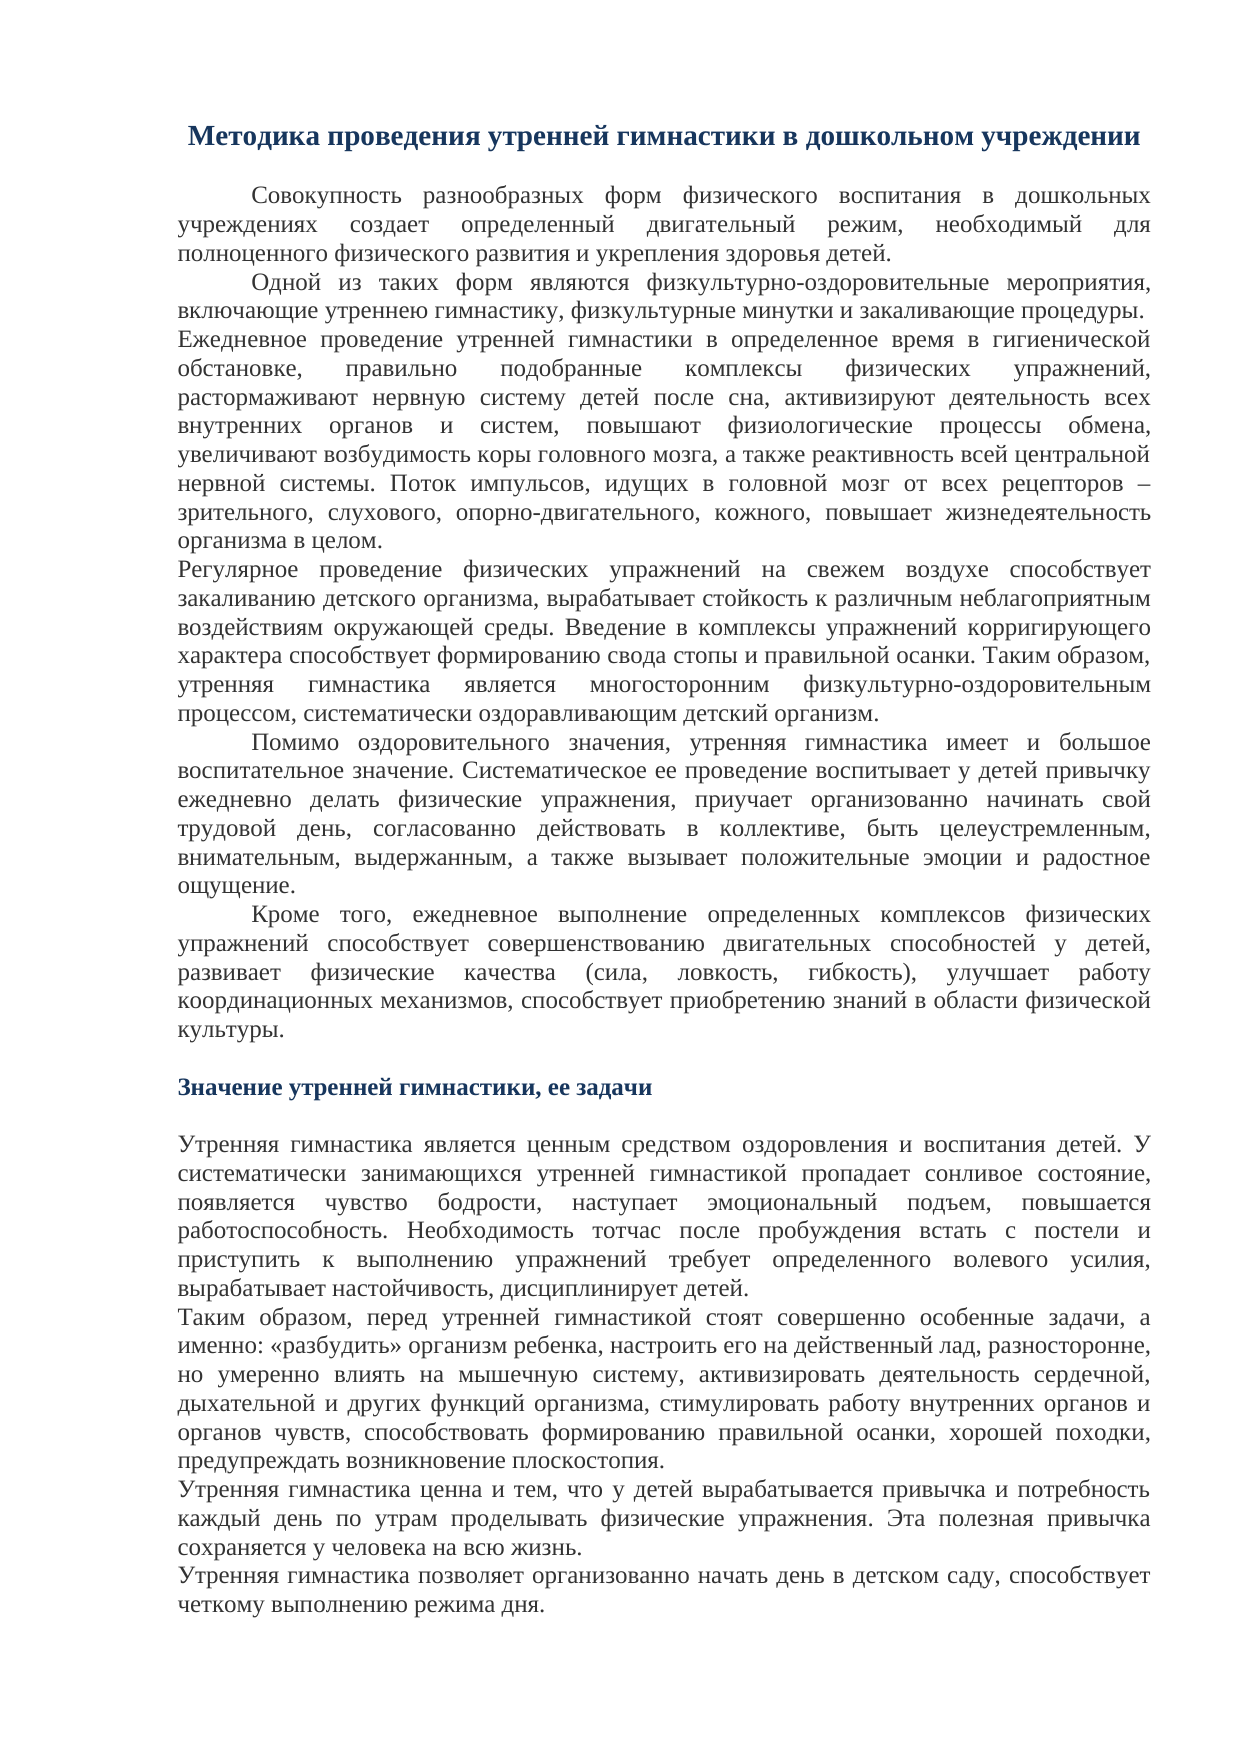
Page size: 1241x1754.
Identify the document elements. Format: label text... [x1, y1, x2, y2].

text Помимо оздоровительного значения, утренняя гимнастика имеет и большое воспитательное значение. Систематическое ее проведение воспитывает у детей привычку ежедневно делать физические упражнения, приучает организованно начинать свой трудовой день, согласованно действовать в коллективе, быть целеустремленным, внимательным, выдержанным, а также вызывает положительные эмоции и радостное ощущение. [177, 727, 1152, 899]
text Утренняя гимнастика позволяет организованно начать день в детском саду, способствует четкому выполнению режима дня. [177, 1560, 1152, 1618]
text Значение утренней гимнастики, ее задачи [177, 1072, 1152, 1100]
text Регулярное проведение физических упражнений на свежем воздухе способствует закаливанию детского организма, вырабатывает стойкость к различным неблагоприятным воздействиям окружающей среды. Введение в комплексы упражнений корригирующего характера способствует формированию свода стопы и правильной осанки. Таким образом, утренняя гимнастика является многосторонним физкультурно-оздоровительным процессом, систематически оздоравливающим детский организм. [177, 554, 1152, 727]
text Методика проведения утренней гимнастики в дошкольном учреждении [177, 118, 1152, 152]
text Кроме того, ежедневное выполнение определенных комплексов физических упражнений способствует совершенствованию двигательных способностей у детей, развивает физические качества (сила, ловкость, гибкость), улучшает работу координационных механизмов, способствует приобретению знаний в области физической культуры. [177, 899, 1152, 1043]
text Совокупность разнообразных форм физического воспитания в дошкольных учреждениях создает определенный двигательный режим, необходимый для полноценного физического развития и укрепления здоровья детей. [177, 180, 1152, 267]
text Таким образом, перед утренней гимнастикой стоят совершенно особенные задачи, а именно: «разбудить» организм ребенка, настроить его на действенный лад, разносторонне, но умеренно влиять на мышечную систему, активизировать деятельность сердечной, дыхательной и других функций организма, стимулировать работу внутренних органов и органов чувств, способствовать формированию правильной осанки, хорошей походки, предупреждать возникновение плоскостопия. [177, 1302, 1152, 1474]
text Утренняя гимнастика является ценным средством оздоровления и воспитания детей. У систематически занимающихся утренней гимнастикой пропадает сонливое состояние, появляется чувство бодрости, наступает эмоциональный подъем, повышается работоспособность. Необходимость тотчас после пробуждения встать с постели и приступить к выполнению упражнений требует определенного волевого усилия, вырабатывает настойчивость, дисциплинирует детей. [177, 1129, 1152, 1302]
text Утренняя гимнастика ценна и тем, что у детей вырабатывается привычка и потребность каждый день по утрам проделывать физические упражнения. Эта полезная привычка сохраняется у человека на всю жизнь. [177, 1474, 1152, 1560]
text Ежедневное проведение утренней гимнастики в определенное время в гигиенической обстановке, правильно подобранные комплексы физических упражнений, растормаживают нервную систему детей после сна, активизируют деятельность всех внутренних органов и систем, повышают физиологические процессы обмена, увеличивают возбудимость коры головного мозга, а также реактивность всей центральной нервной системы. Поток импульсов, идущих в головной мозг от всех рецепторов – зрительного, слухового, опорно-двигательного, кожного, повышает жизнедеятельность организма в целом. [177, 324, 1152, 554]
text Одной из таких форм являются физкультурно-оздоровительные мероприятия, включающие утреннею гимнастику, физкультурные минутки и закаливающие процедуры. [177, 267, 1152, 324]
